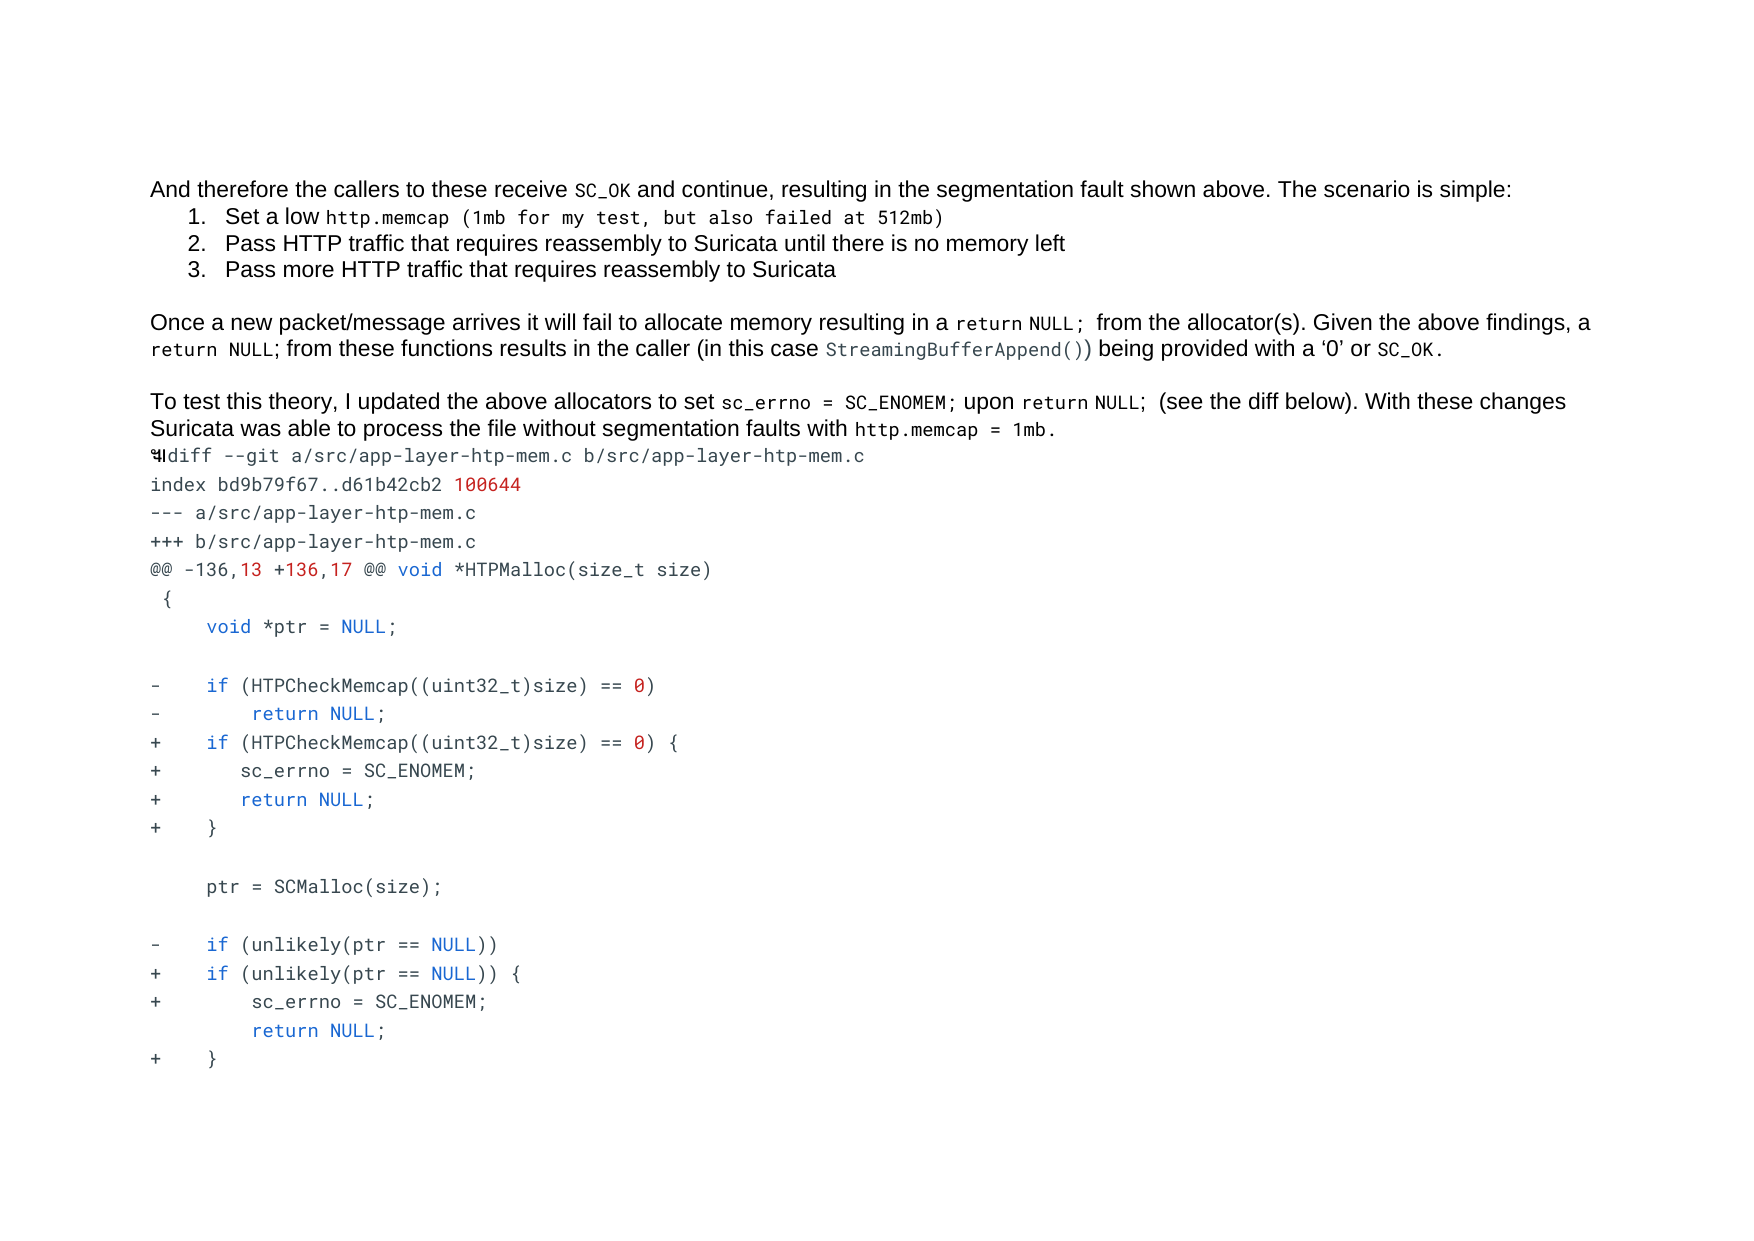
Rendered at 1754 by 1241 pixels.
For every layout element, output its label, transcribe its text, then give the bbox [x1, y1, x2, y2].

text + if (unlikely(ptr == NULL)) { [150, 960, 1604, 985]
text @@ -136,13 +136,17 @@ void *HTPMalloc(size_t size) [150, 557, 1604, 582]
text diff --git a/src/app-layer-htp-mem.c b/src/app-layer-htp-mem.c [150, 441, 1604, 468]
text --- a/src/app-layer-htp-mem.c [150, 500, 1604, 525]
text ptr = SCMalloc(size); [150, 873, 1604, 898]
text + if (HTPCheckMemcap((uint32_t)size) == 0) { [150, 729, 1604, 754]
text - return NULL; [150, 701, 1604, 726]
text To test this theory, I updated the above allocators to set sc_errno = SC_ENOMEM; upon return NULL; (see the diff below). With these changes Suricata was able to process the file without segmentation faults with http.memcap = 1mb. [150, 388, 1604, 441]
text - if (HTPCheckMemcap((uint32_t)size) == 0) [150, 672, 1604, 697]
text void *ptr = NULL; [150, 614, 1604, 639]
text And therefore the callers to these receive SC_OK and continue, resulting in the segmentation fault shown above. The scenario is simple: [150, 176, 1604, 203]
text return NULL; [150, 1017, 1604, 1042]
list Pass HTTP traffic that requires reassembly to Suricata until there is no memory left [187, 229, 1604, 256]
list Pass more HTTP traffic that requires reassembly to Suricata [187, 256, 1604, 282]
text + } [150, 1046, 1604, 1071]
text Once a new packet/message arrives it will fail to allocate memory resulting in a return NULL; from the allocator(s). Given the above findings, a return NULL; from these functions results in the caller (in this case StreamingBufferAppend()) being provided with a ‘0’ or SC_OK. [150, 308, 1604, 362]
text + sc_errno = SC_ENOMEM; [150, 989, 1604, 1014]
text + return NULL; [150, 786, 1604, 811]
text { [150, 585, 1604, 610]
text + sc_errno = SC_ENOMEM; [150, 758, 1604, 783]
text index bd9b79f67..d61b42cb2 100644 [150, 472, 1604, 496]
list Set a low http.memcap (1mb for my test, but also failed at 512mb) [187, 203, 1604, 229]
text +++ b/src/app-layer-htp-mem.c [150, 528, 1604, 553]
text + } [150, 815, 1604, 839]
text - if (unlikely(ptr == NULL)) [150, 932, 1604, 957]
